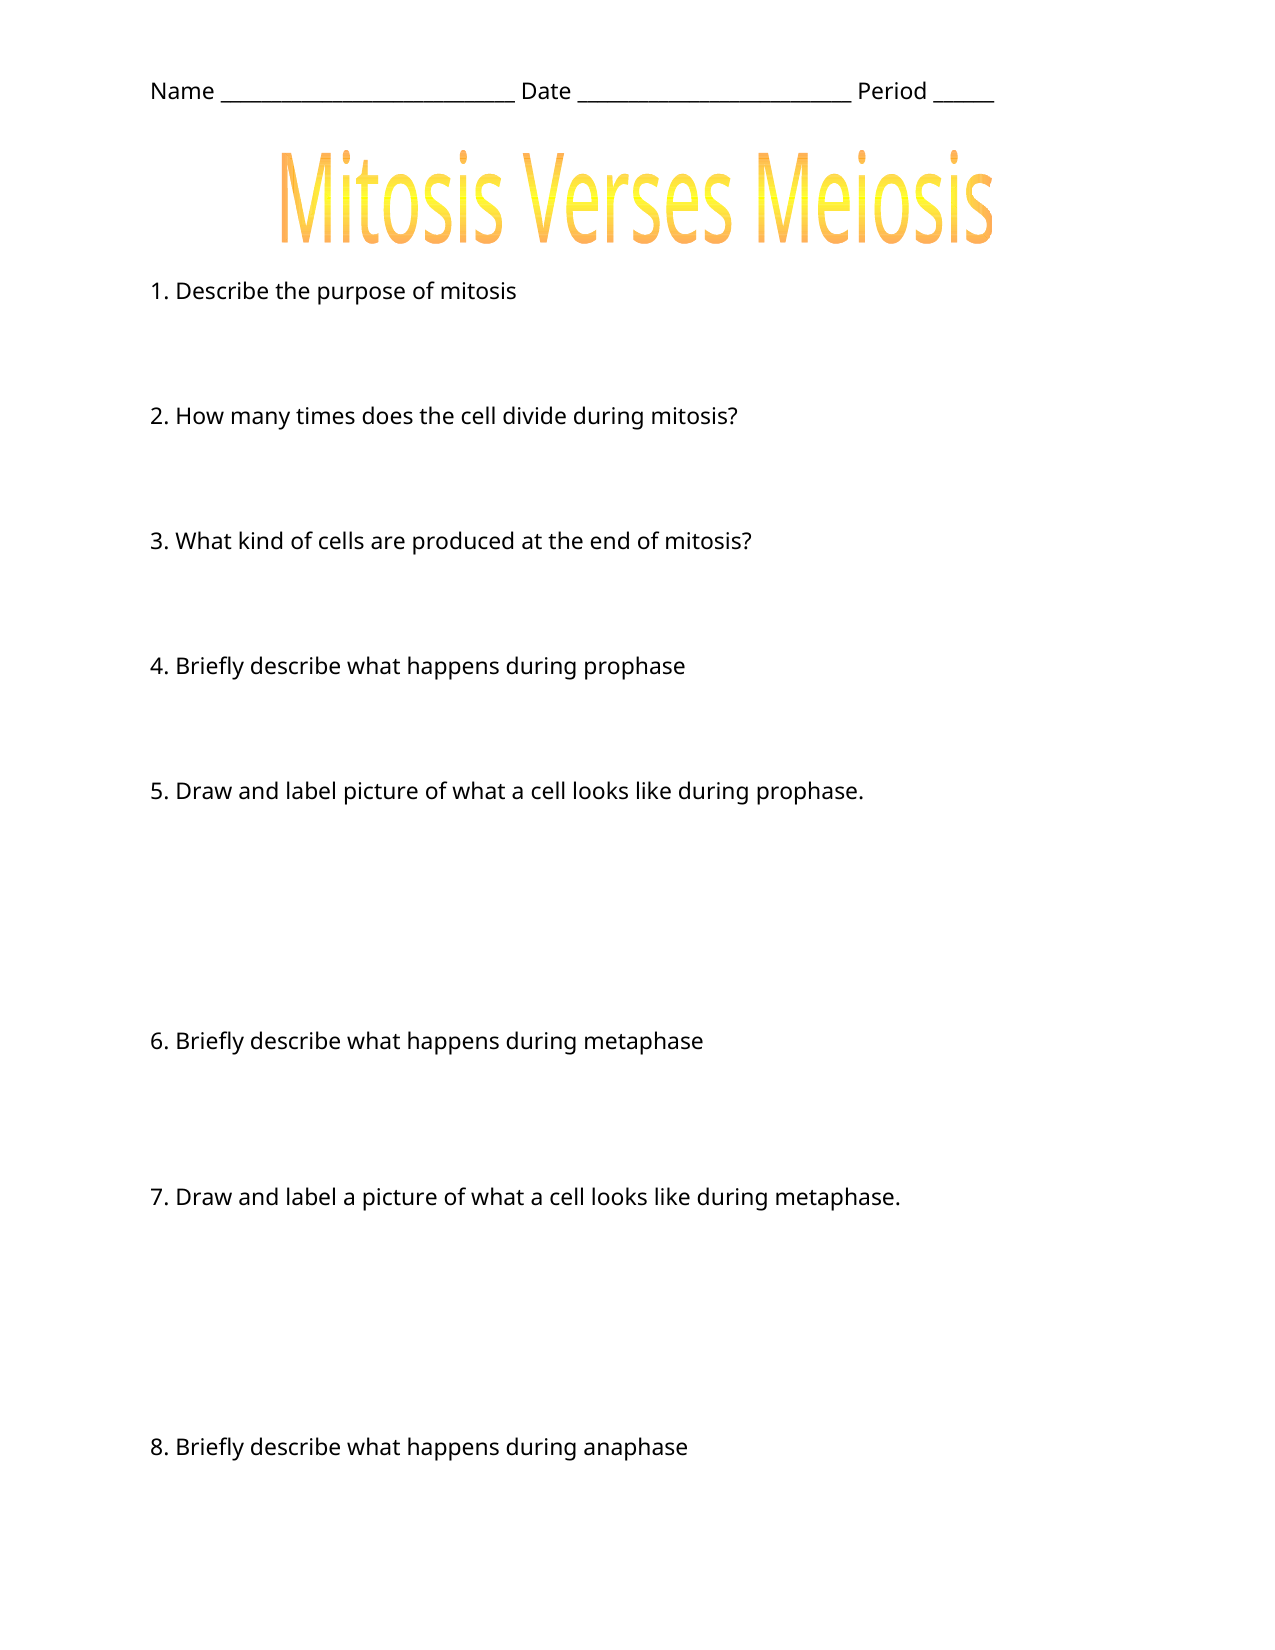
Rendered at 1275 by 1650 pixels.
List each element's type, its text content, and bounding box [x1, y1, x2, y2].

text 4. Briefly describe what happens during prophase [150, 650, 1125, 681]
text 8. Briefly describe what happens during anaphase [150, 1431, 1125, 1463]
text 3. What kind of cells are produced at the end of mitosis? [150, 525, 1125, 556]
text 1. Describe the purpose of mitosis [150, 275, 1125, 306]
text 5. Draw and label picture of what a cell looks like during prophase. [150, 775, 1125, 806]
text 6. Briefly describe what happens during metaphase [150, 1025, 1125, 1056]
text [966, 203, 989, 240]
text 2. How many times does the cell divide during mitosis? [150, 400, 1125, 431]
text 7. Draw and label a picture of what a cell looks like during metaphase. [150, 1181, 1125, 1213]
